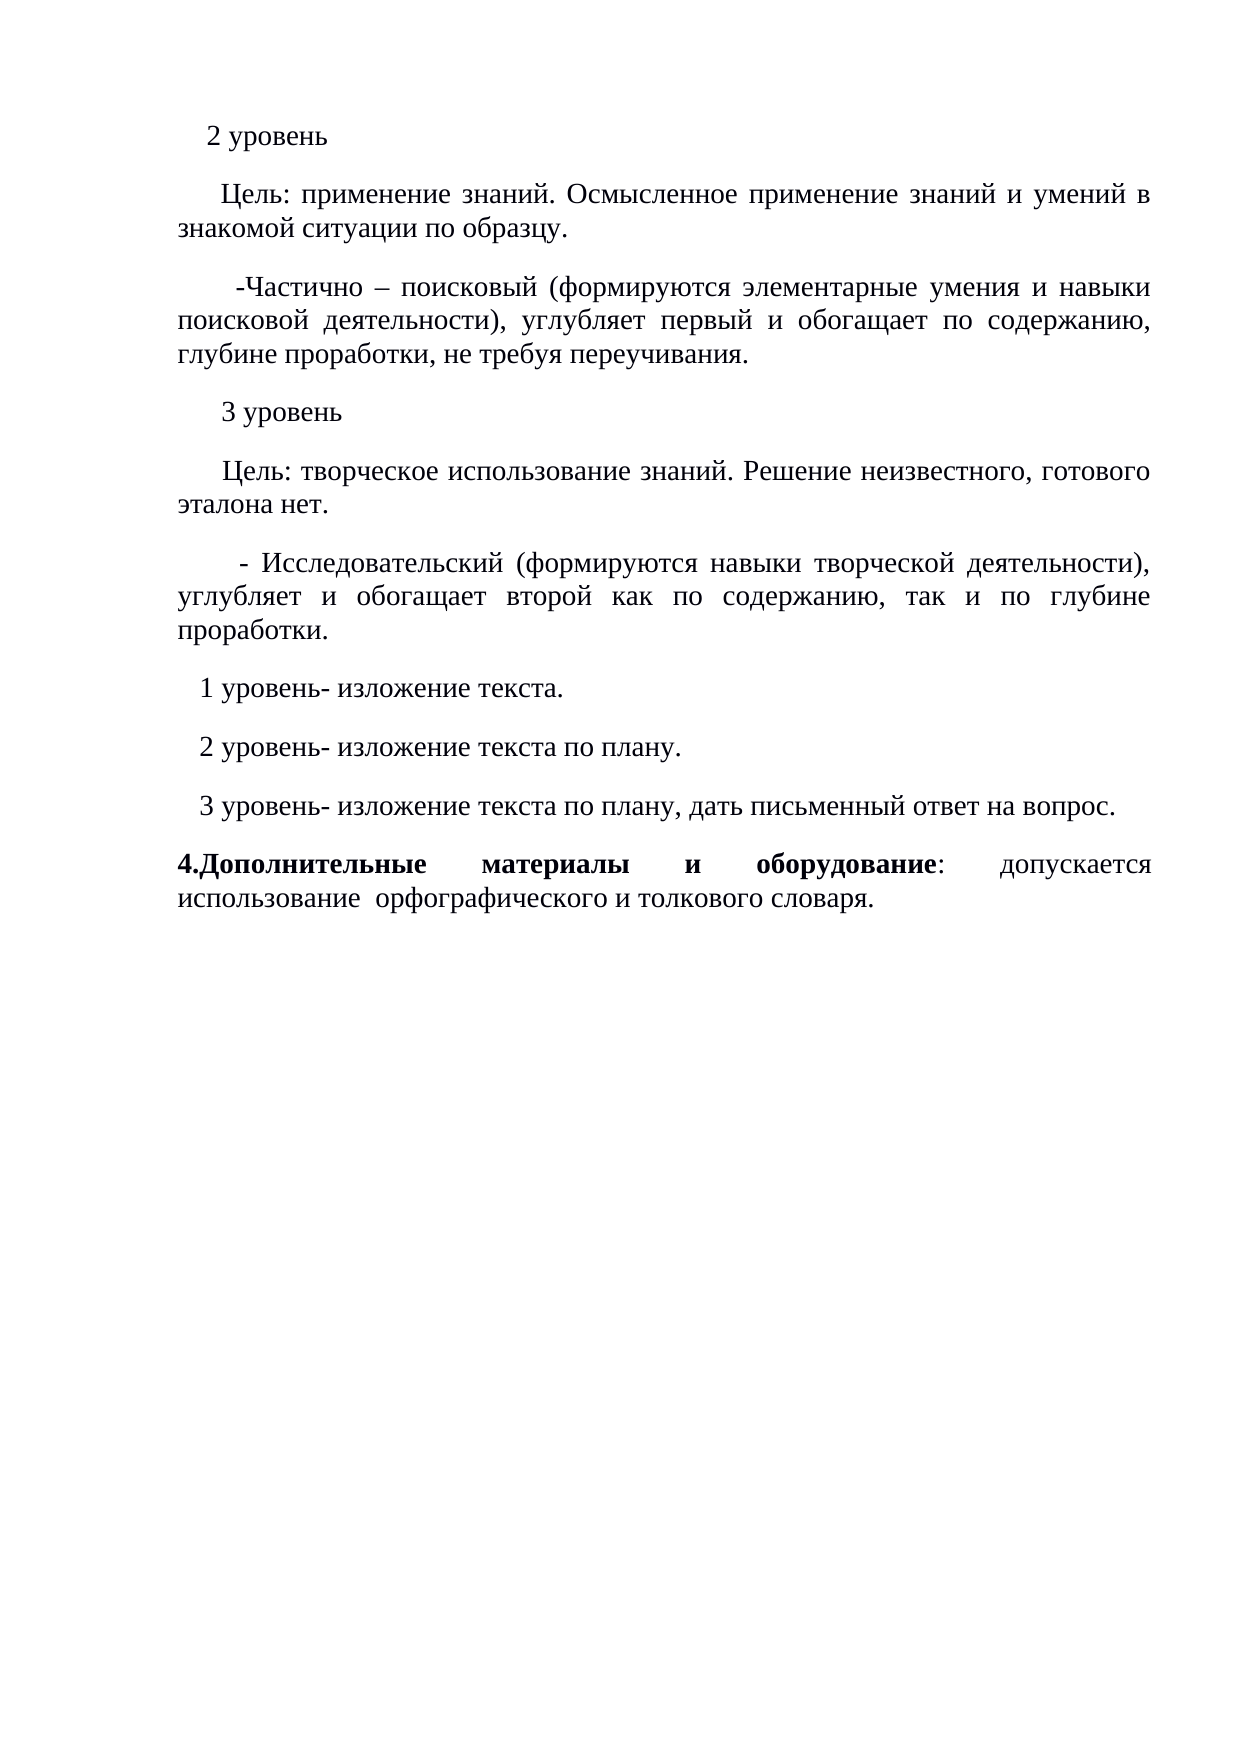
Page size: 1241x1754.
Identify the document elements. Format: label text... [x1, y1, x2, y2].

text Цель: применение знаний. Осмысленное применение знаний и умений в знакомой ситуации по образцу. [177, 177, 1152, 244]
text 3 уровень- изложение текста по плану, дать письменный ответ на вопрос. [177, 788, 1152, 821]
text Цель: творческое использование знаний. Решение неизвестного, готового эталона нет. [177, 453, 1152, 520]
text 3 уровень [177, 394, 1152, 428]
text 2 уровень- изложение текста по плану. [177, 729, 1152, 763]
text 2 уровень [177, 118, 1152, 152]
text -Частично – поисковый (формируются элементарные умения и навыки поисковой деятельности), углубляет первый и обогащает по содержанию, глубине проработки, не требуя переучивания. [177, 269, 1152, 369]
text 1 уровень- изложение текста. [177, 671, 1152, 704]
text - Исследовательский (формируются навыки творческой деятельности), углубляет и обогащает второй как по содержанию, так и по глубине проработки. [177, 545, 1152, 646]
text 4.Дополнительные материалы и оборудование: допускается использование орфографического и толкового словаря. [177, 846, 1152, 913]
